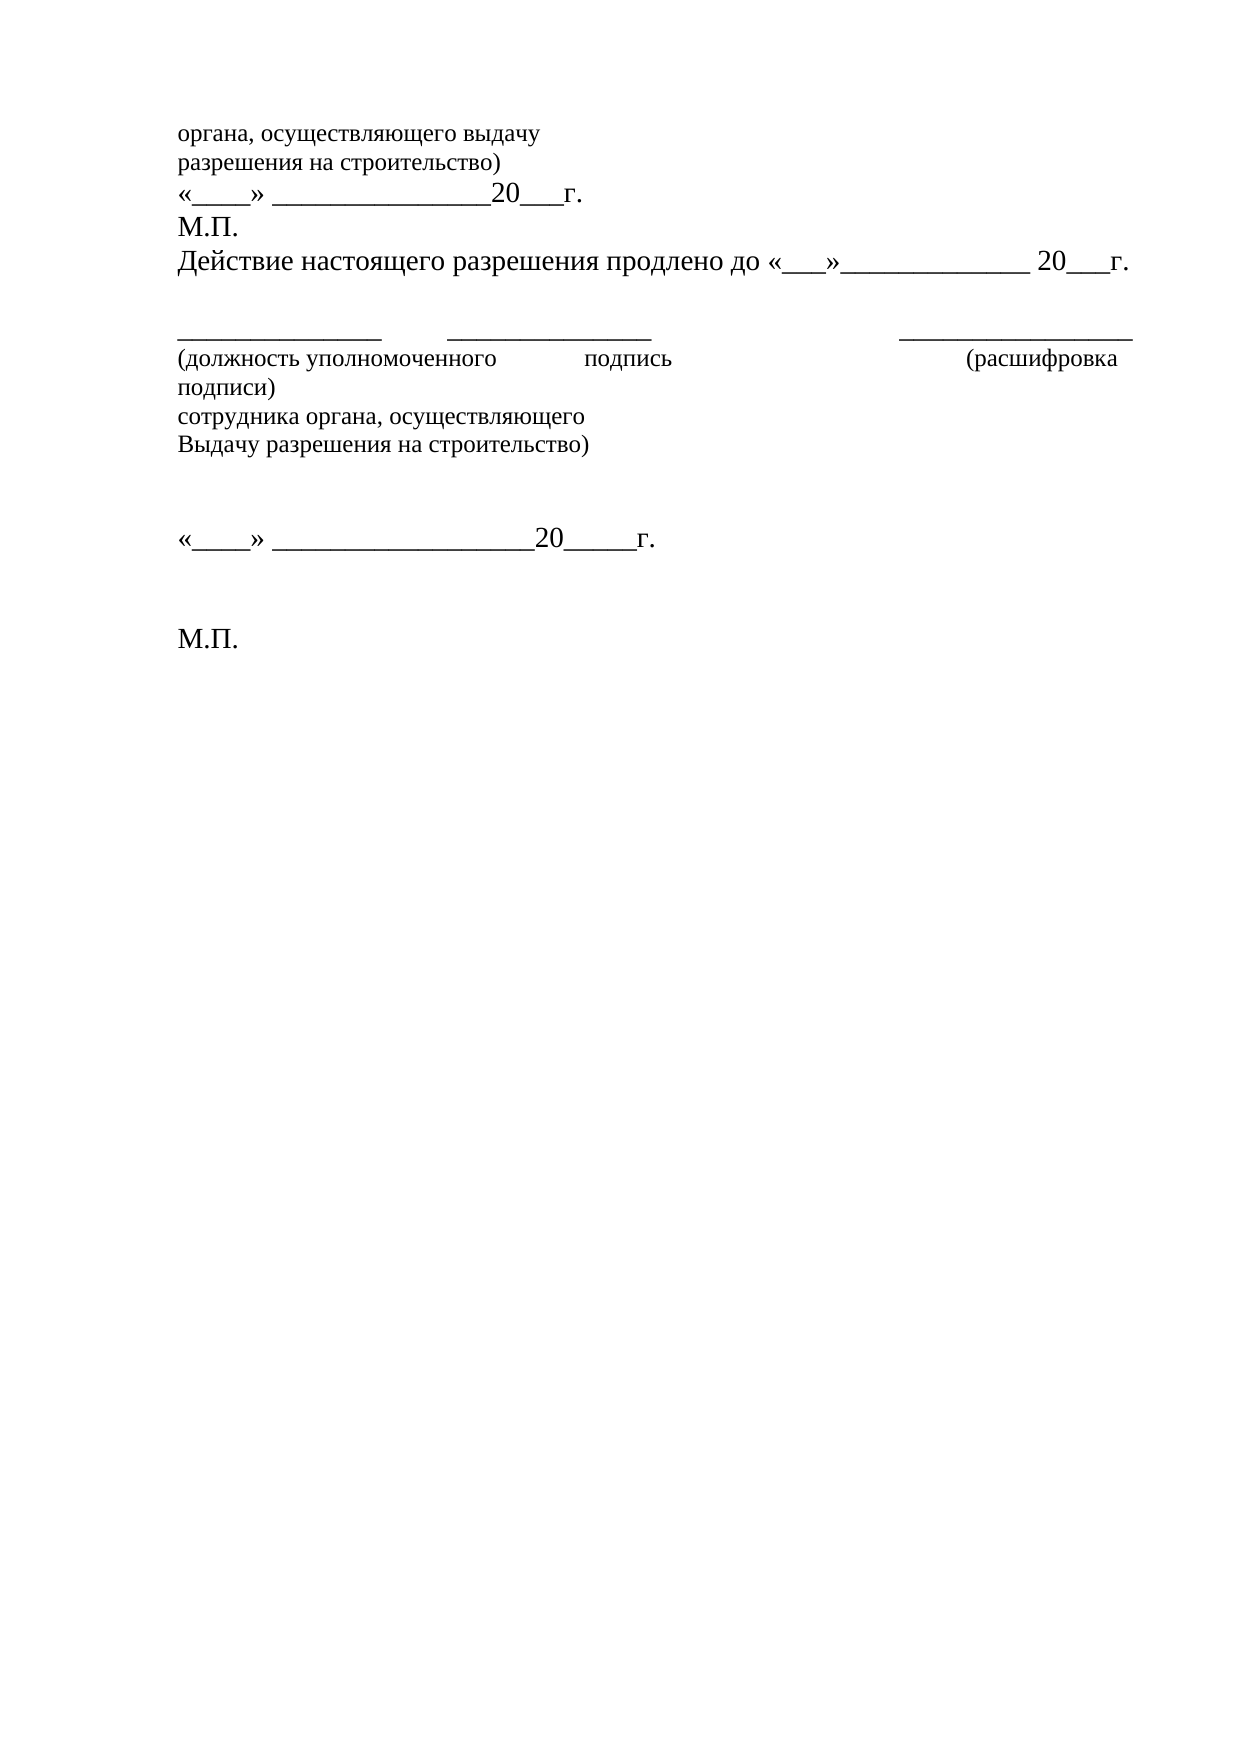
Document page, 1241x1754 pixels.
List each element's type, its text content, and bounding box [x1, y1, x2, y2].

text М.П. [177, 209, 1152, 243]
text Выдачу разрешения на строительство) [177, 429, 1152, 458]
text ______________ ______________ ________________ (должность уполномоченного подпись (расшифровка подписи) [177, 310, 1152, 401]
text «____» _______________20___г. [177, 176, 1152, 209]
text «____» __________________20_____г. [177, 521, 1152, 554]
text М.П. [177, 621, 1152, 655]
text органа, осуществляющего выдачу [177, 118, 1152, 147]
text сотрудника органа, осуществляющего [177, 401, 1152, 429]
text разрешения на строительство) [177, 147, 1152, 176]
text Действие настоящего разрешения продлено до «___»_____________ 20___г. [177, 243, 1152, 276]
